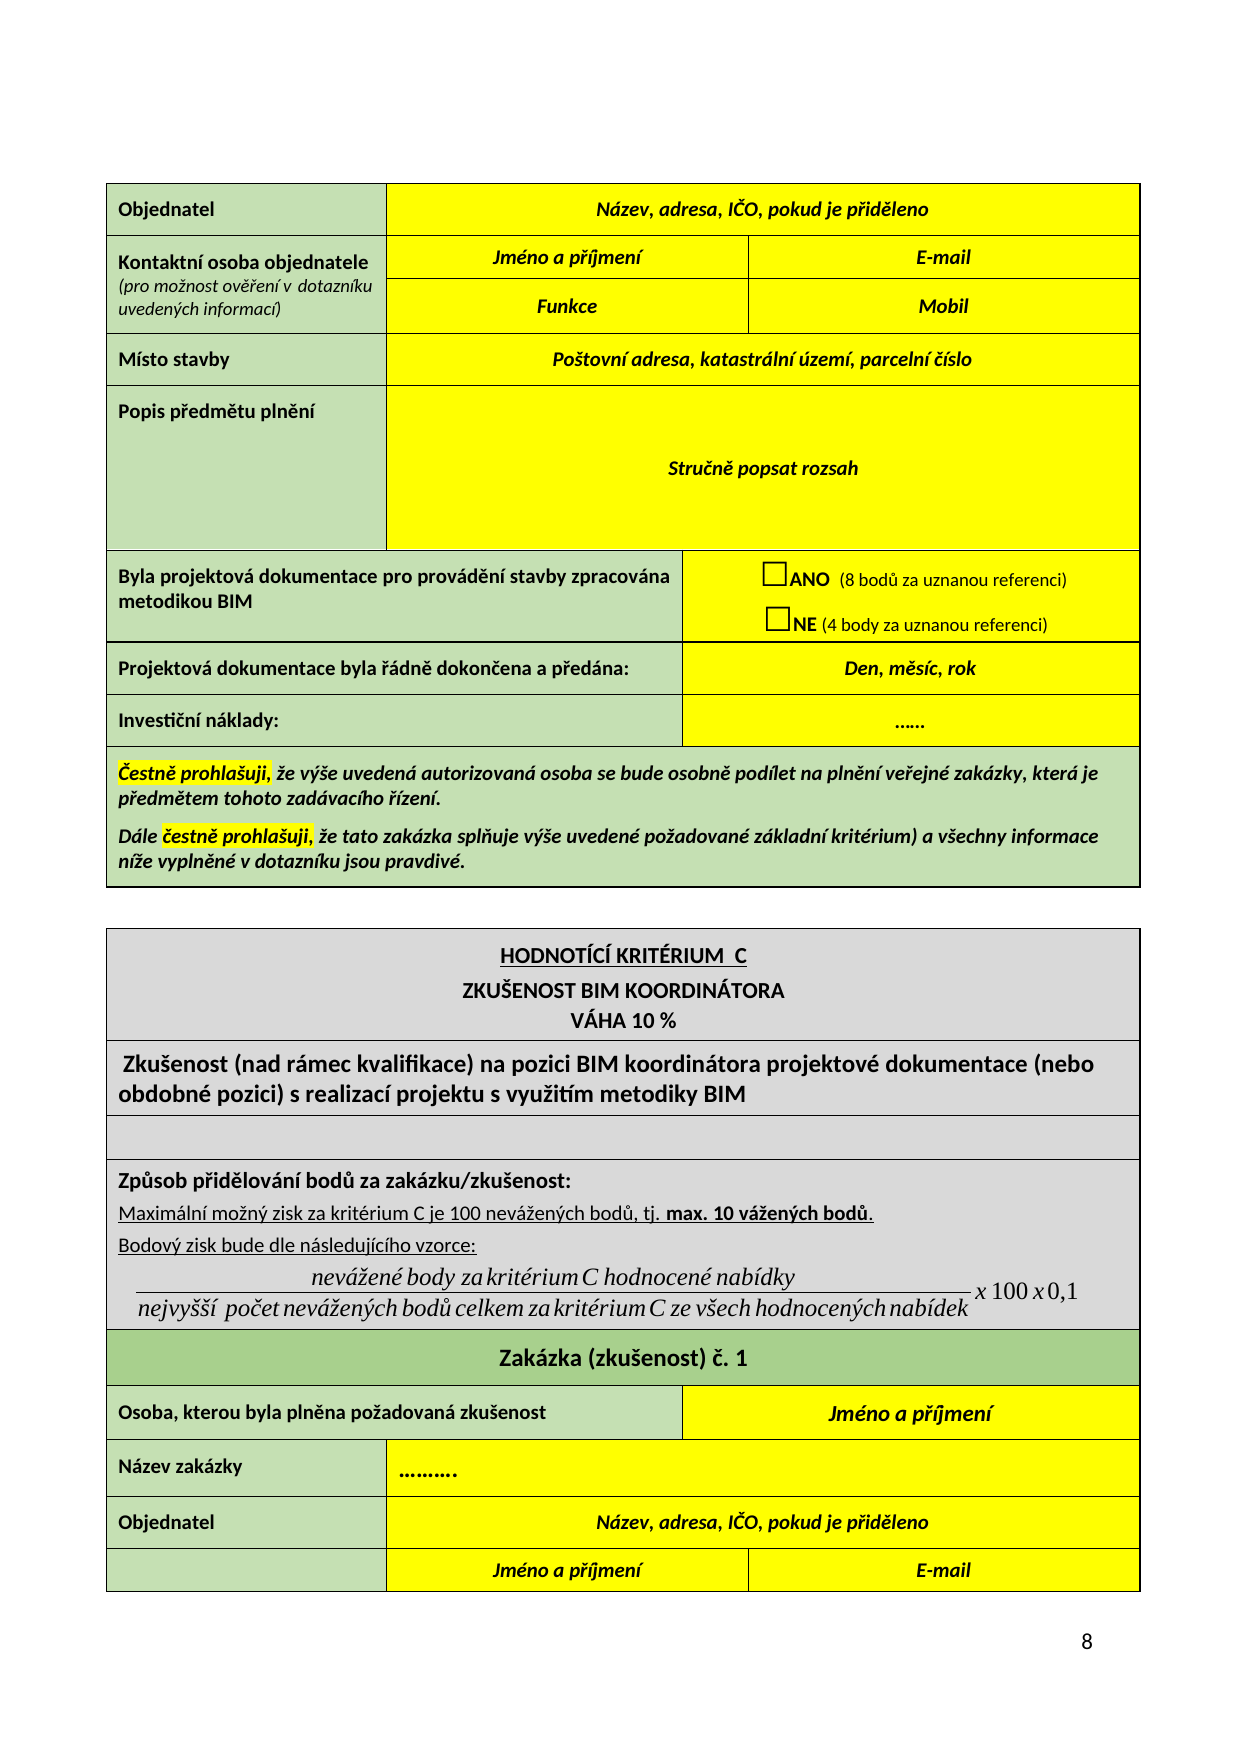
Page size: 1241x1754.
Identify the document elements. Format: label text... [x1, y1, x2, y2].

table_cell Jméno a příjmení [387, 236, 748, 278]
table_cell Čestně prohlašuji, že výše uvedená autorizovaná osoba se bude osobně podílet na plnění veřejné zakázky, která je předmětem tohoto zadávacího řízení. Dále čestně prohlašuji, že tato zakázka splňuje výše uvedené požadované základní kritérium) a všechny informace níže vyplněné v dotazníku jsou pravdivé. [107, 747, 1139, 886]
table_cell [107, 1549, 386, 1591]
table_cell Zakázka (zkušenost) č. 1 [107, 1330, 1139, 1385]
table_cell ANO (8 bodů za uznanou referenci) NE (4 body za uznanou referenci) [683, 551, 1139, 641]
table_cell Zkušenost (nad rámec kvalifikace) na pozici BIM koordinátora projektové dokumentace (nebo obdobné pozici) s realizací projektu s využitím metodiky BIM [107, 1041, 1139, 1115]
table_cell Poštovní adresa, katastrální území, parcelní číslo [387, 334, 1139, 385]
table_cell Objednatel [107, 184, 386, 235]
table_cell [107, 1116, 1139, 1159]
table_cell Stručně popsat rozsah [387, 386, 1139, 549]
table_cell Projektová dokumentace byla řádně dokončena a předána: [107, 643, 682, 694]
table_cell Popis předmětu plnění [107, 386, 386, 549]
table_cell ………. [387, 1440, 1139, 1496]
table_cell …… [683, 695, 1139, 746]
table_header HODNOTÍCÍ KRITÉRIUM C ZKUŠENOST BIM KOORDINÁTORA VÁHA 10 % [107, 929, 1139, 1040]
table_cell Kontaktní osoba objednatele (pro možnost ověření v dotazníku uvedených informací) [107, 236, 386, 333]
table_cell Místo stavby [107, 334, 386, 385]
table_cell Název, adresa, IČO, pokud je přiděleno [387, 184, 1139, 235]
table_cell Investiční náklady: [107, 695, 682, 746]
table_cell Název, adresa, IČO, pokud je přiděleno [387, 1497, 1139, 1548]
table_cell E-mail [749, 236, 1139, 278]
table_cell Název zakázky [107, 1440, 386, 1496]
table_cell Funkce [387, 279, 748, 333]
table_cell Den, měsíc, rok [683, 643, 1139, 694]
table_cell Způsob přidělování bodů za zakázku/zkušenost: Maximální možný zisk za kritérium C je 100 nevážených bodů, tj. max. 10 vážených bodů. Bodový zisk bude dle následujícího vzorce: [107, 1160, 1139, 1329]
table_cell Objednatel [107, 1497, 386, 1548]
table_cell Jméno a příjmení [387, 1549, 748, 1591]
table_cell Mobil [749, 279, 1139, 333]
table_cell E-mail [749, 1549, 1139, 1591]
table_cell Byla projektová dokumentace pro provádění stavby zpracována metodikou BIM [107, 551, 682, 641]
table_cell Jméno a příjmení [683, 1386, 1139, 1439]
table_cell Osoba, kterou byla plněna požadovaná zkušenost [107, 1386, 682, 1439]
